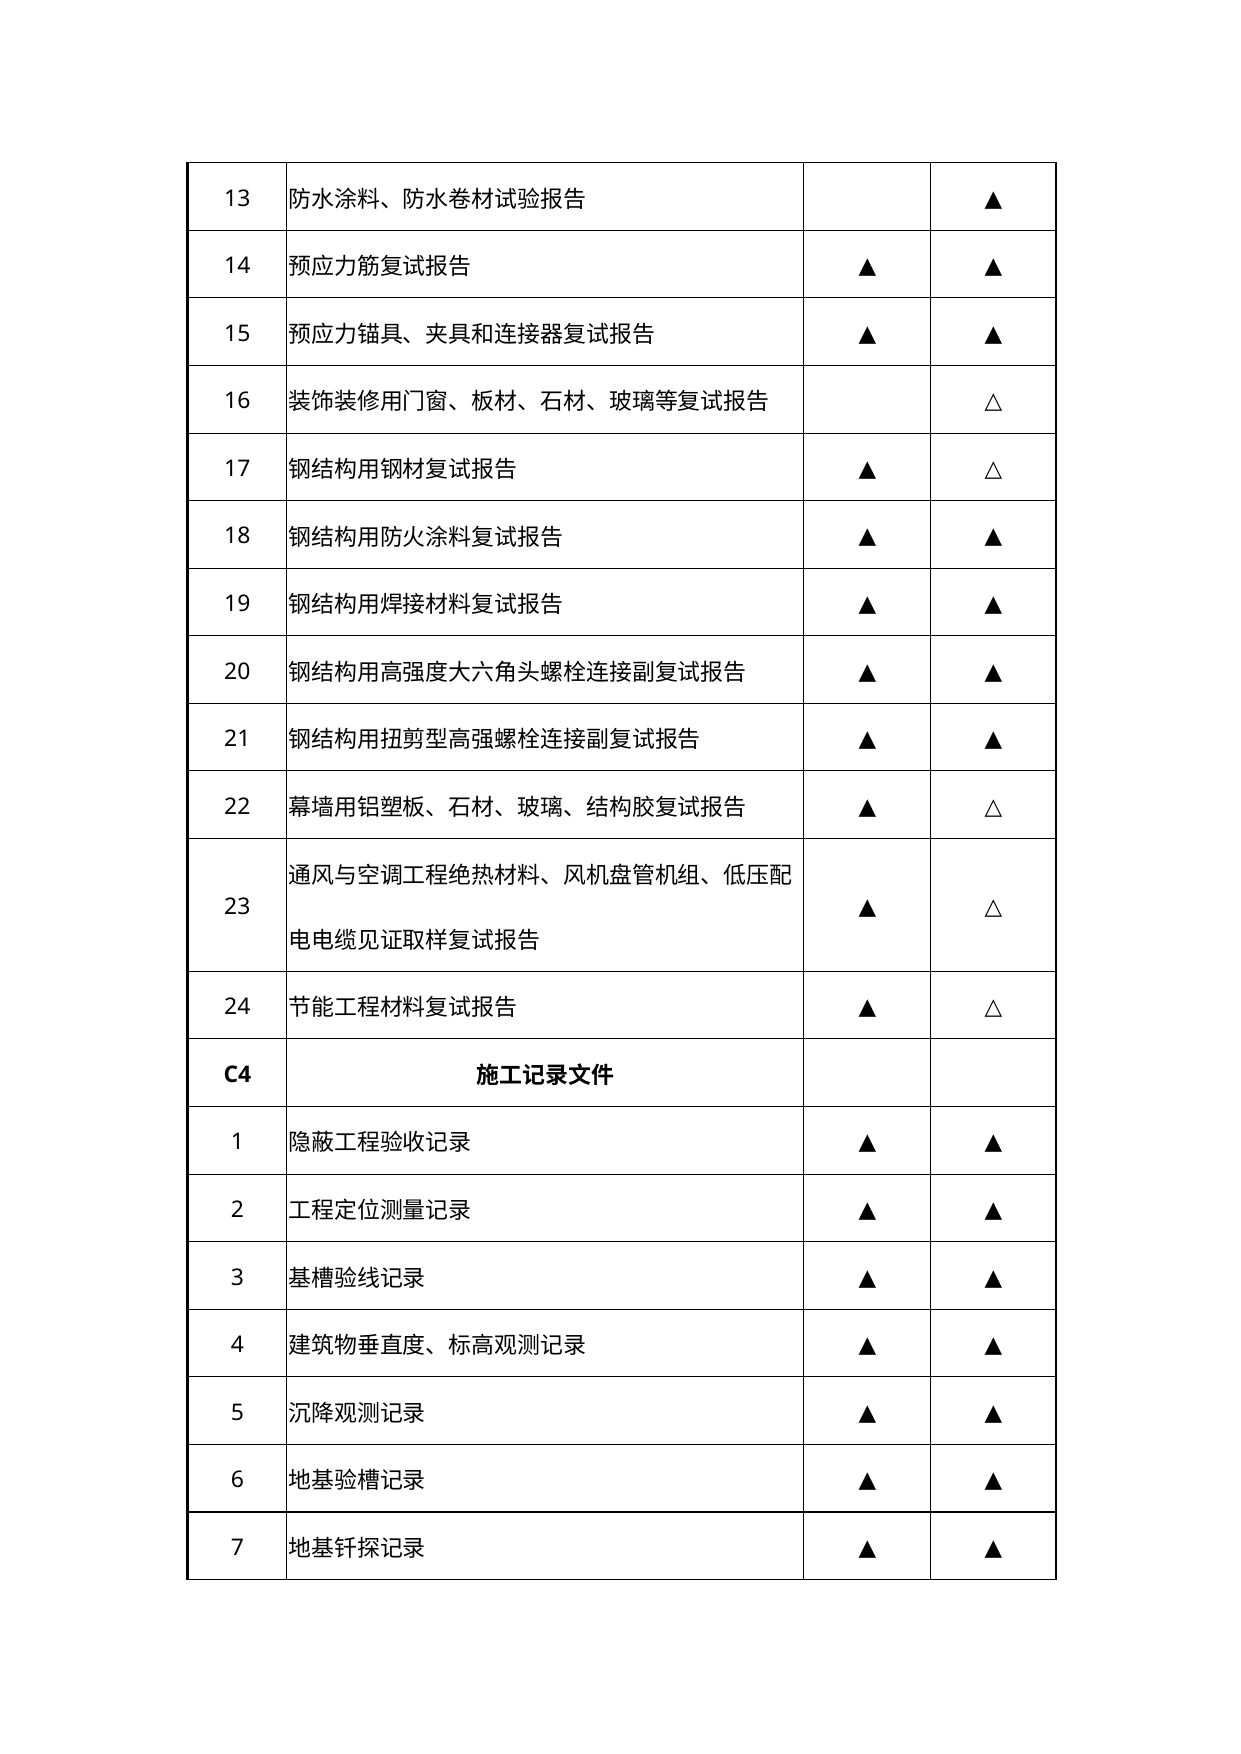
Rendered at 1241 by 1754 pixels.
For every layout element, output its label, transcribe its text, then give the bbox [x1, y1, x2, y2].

table_cell ▲ [931, 704, 1055, 770]
table_cell 14 [189, 231, 286, 297]
table_cell ▲ [804, 1242, 930, 1309]
table_cell ▲ [804, 1310, 930, 1376]
table_cell △ [931, 366, 1055, 432]
table_cell 钢结构用钢材复试报告 [287, 434, 803, 500]
table_cell △ [931, 839, 1055, 971]
table_cell 4 [189, 1310, 286, 1376]
table_cell 地基验槽记录 [287, 1445, 803, 1511]
table_cell 工程定位测量记录 [287, 1175, 803, 1241]
table_cell ▲ [804, 704, 930, 770]
table_cell ▲ [804, 1107, 930, 1173]
table_cell 钢结构用高强度大六角头螺栓连接副复试报告 [287, 636, 803, 703]
table_cell [804, 1039, 930, 1106]
table_cell 施工记录文件 [287, 1039, 803, 1106]
table_cell 2 [189, 1175, 286, 1241]
table_cell 24 [189, 972, 286, 1038]
table_cell ▲ [804, 636, 930, 703]
table_cell ▲ [931, 163, 1055, 229]
table_cell ▲ [931, 1107, 1055, 1173]
table_cell 22 [189, 771, 286, 838]
table_cell 20 [189, 636, 286, 703]
table_cell 6 [189, 1445, 286, 1511]
table_cell ▲ [931, 1242, 1055, 1309]
table_cell ▲ [804, 569, 930, 635]
table_cell 5 [189, 1377, 286, 1444]
table_cell △ [931, 972, 1055, 1038]
table_cell 19 [189, 569, 286, 635]
table_cell ▲ [804, 1377, 930, 1444]
table_cell △ [931, 434, 1055, 500]
table_cell ▲ [931, 501, 1055, 568]
table_cell ▲ [804, 1513, 930, 1579]
table_cell 隐蔽工程验收记录 [287, 1107, 803, 1173]
table_cell ▲ [804, 298, 930, 365]
table_cell 钢结构用扭剪型高强螺栓连接副复试报告 [287, 704, 803, 770]
table_cell △ [931, 771, 1055, 838]
table_cell 16 [189, 366, 286, 432]
table_cell 防水涂料、防水卷材试验报告 [287, 163, 803, 229]
table_cell 钢结构用焊接材料复试报告 [287, 569, 803, 635]
table_cell ▲ [804, 1445, 930, 1511]
table_cell 预应力锚具、夹具和连接器复试报告 [287, 298, 803, 365]
table_cell 7 [189, 1513, 286, 1579]
table_cell ▲ [804, 972, 930, 1038]
table_cell 13 [189, 163, 286, 229]
table_cell 1 [189, 1107, 286, 1173]
table_cell 通风与空调工程绝热材料、风机盘管机组、低压配电电缆见证取样复试报告 [287, 839, 803, 971]
table_cell ▲ [931, 1175, 1055, 1241]
table_cell 21 [189, 704, 286, 770]
table_cell ▲ [804, 771, 930, 838]
table_cell 18 [189, 501, 286, 568]
table_cell 幕墙用铝塑板、石材、玻璃、结构胶复试报告 [287, 771, 803, 838]
table_cell 17 [189, 434, 286, 500]
table_cell ▲ [804, 839, 930, 971]
table_cell ▲ [931, 298, 1055, 365]
table_cell 装饰装修用门窗、板材、石材、玻璃等复试报告 [287, 366, 803, 432]
table_cell 地基钎探记录 [287, 1513, 803, 1579]
table_cell ▲ [931, 569, 1055, 635]
table_cell ▲ [931, 636, 1055, 703]
table_cell 3 [189, 1242, 286, 1309]
table_cell ▲ [804, 1175, 930, 1241]
table_cell 基槽验线记录 [287, 1242, 803, 1309]
table_cell 15 [189, 298, 286, 365]
table_cell 沉降观测记录 [287, 1377, 803, 1444]
table_cell [804, 366, 930, 432]
table_cell ▲ [931, 1377, 1055, 1444]
table_cell ▲ [931, 1445, 1055, 1511]
table_cell ▲ [931, 231, 1055, 297]
table_cell 预应力筋复试报告 [287, 231, 803, 297]
table_cell ▲ [804, 434, 930, 500]
table_cell 建筑物垂直度、标高观测记录 [287, 1310, 803, 1376]
table_cell 节能工程材料复试报告 [287, 972, 803, 1038]
table_cell [931, 1039, 1055, 1106]
table_cell ▲ [804, 231, 930, 297]
table_cell ▲ [804, 501, 930, 568]
table_cell C4 [189, 1039, 286, 1106]
table_cell 23 [189, 839, 286, 971]
table_cell ▲ [931, 1513, 1055, 1579]
table_cell ▲ [931, 1310, 1055, 1376]
table_cell [804, 163, 930, 229]
table_cell 钢结构用防火涂料复试报告 [287, 501, 803, 568]
